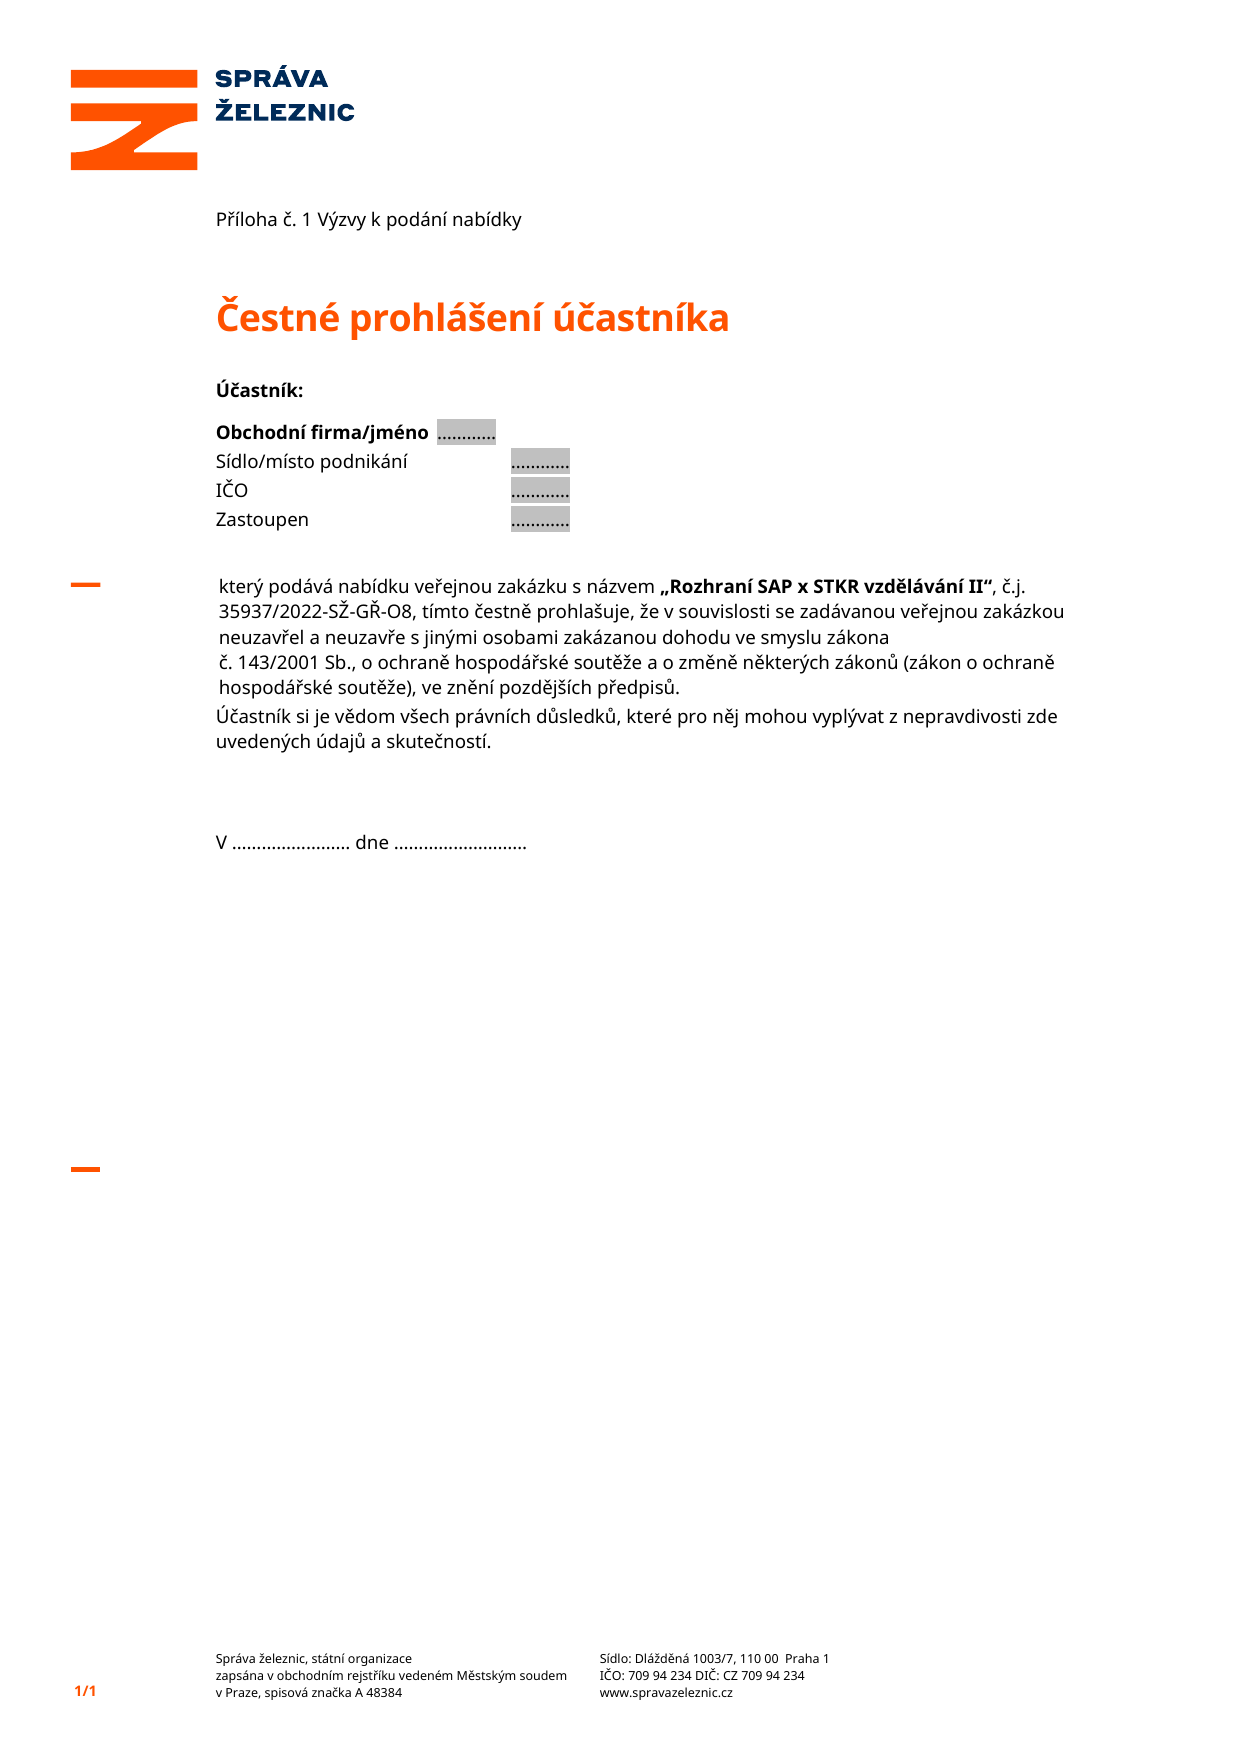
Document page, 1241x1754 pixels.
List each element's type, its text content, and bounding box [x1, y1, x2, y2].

text V …………………… dne ……………………… [216, 829, 1122, 855]
text Účastník si je vědom všech právních důsledků, které pro něj mohou vyplývat z nepravdivosti zde uvedených údajů a skutečností. [216, 703, 1122, 754]
text Příloha č. 1 Výzvy k podání nabídky [216, 207, 1122, 232]
text Obchodní firma/jméno ………… [216, 416, 1122, 445]
text IČO ………… [216, 474, 1122, 503]
text Čestné prohlášení účastníka [216, 291, 1122, 342]
text Zastoupen ………… [216, 503, 1122, 532]
text který podává nabídku veřejnou zakázku s názvem „Rozhraní SAP x STKR vzdělávání II“, č.j. 35937/2022-SŽ-GŘ-O8, tímto čestně prohlašuje, že v souvislosti se zadávanou veřejnou zakázkou neuzavřel a neuzavře s jinými osobami zakázanou dohodu ve smyslu zákona č. 143/2001 Sb., o ochraně hospodářské soutěže a o změně některých zákonů (zákon o ochraně hospodářské soutěže), ve znění pozdějších předpisů. [219, 573, 1119, 700]
text Sídlo/místo podnikání ………… [216, 445, 1122, 474]
text Účastník: [216, 373, 1122, 404]
